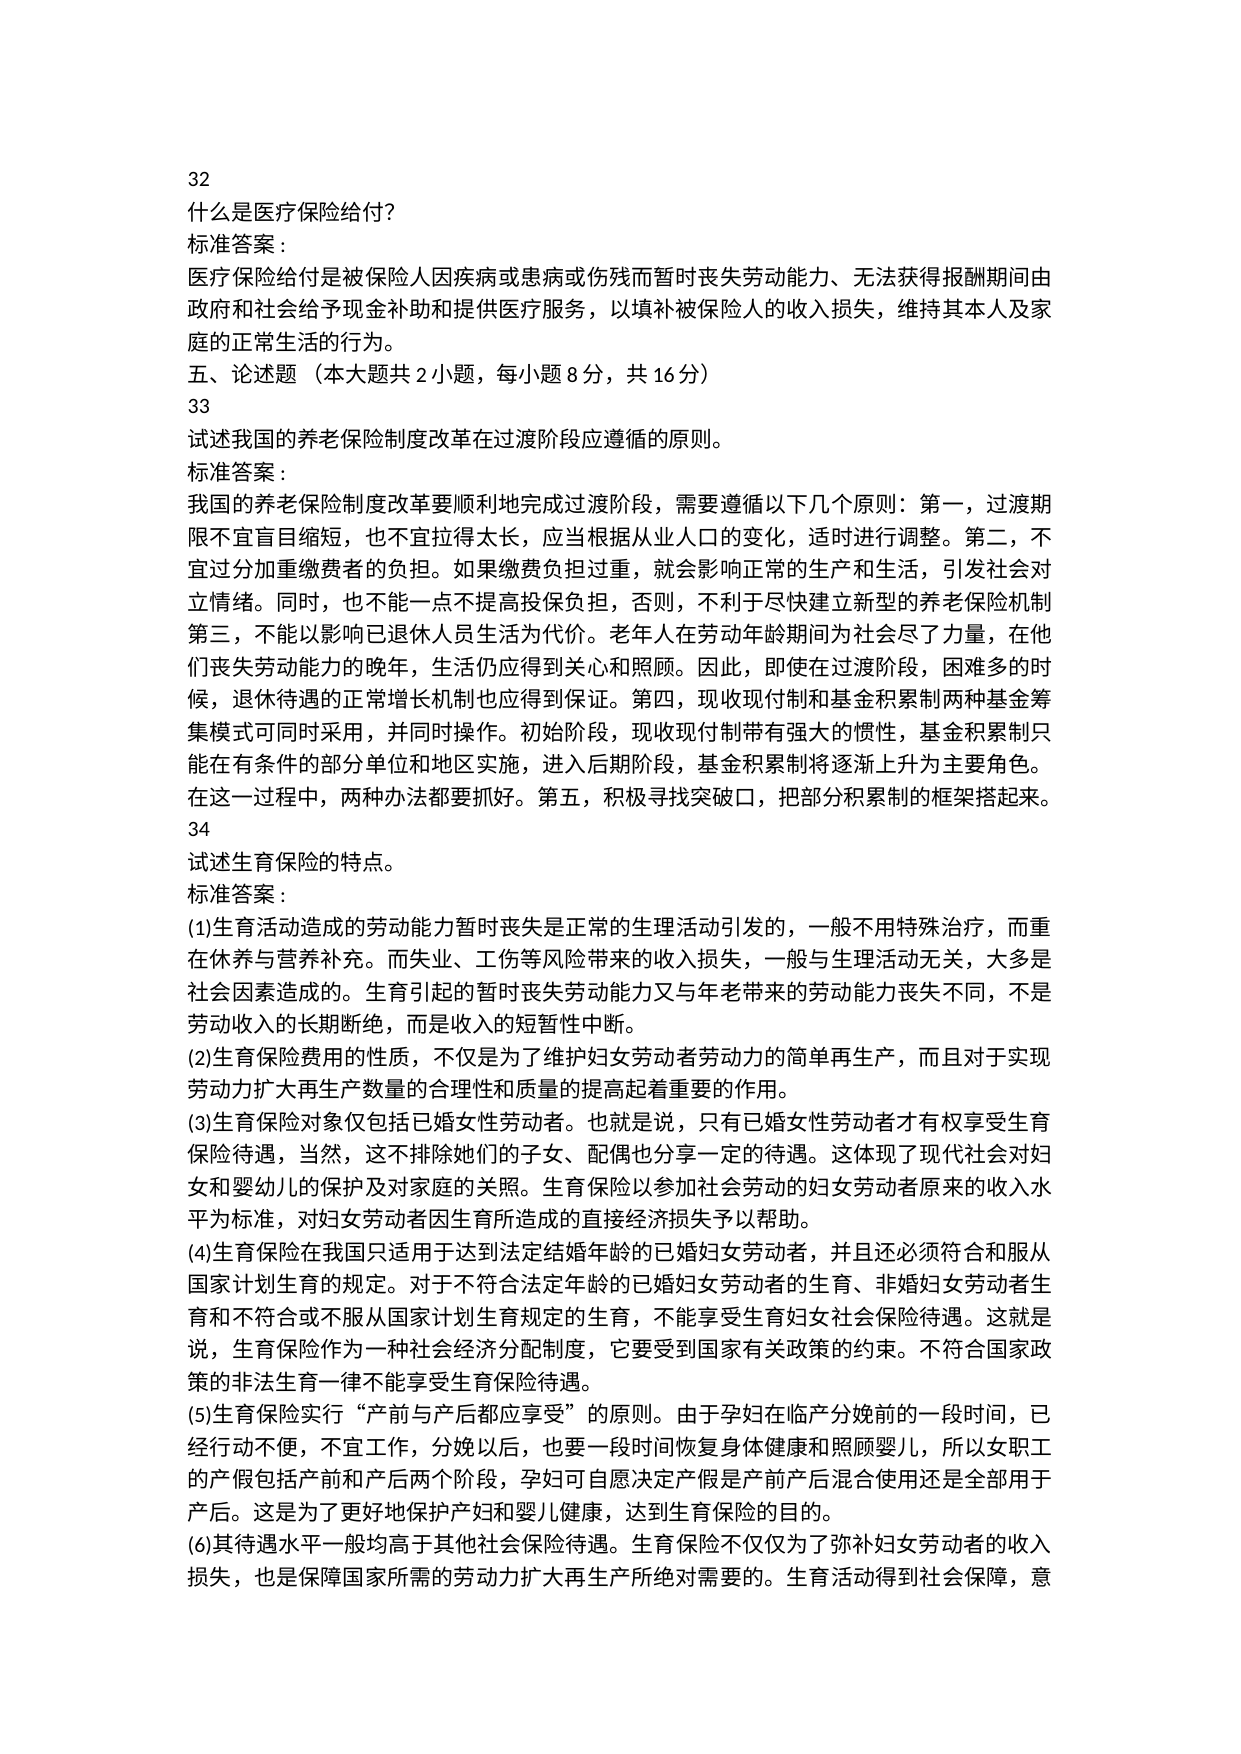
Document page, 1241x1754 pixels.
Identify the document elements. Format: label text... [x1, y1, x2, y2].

text 什么是医疗保险给付？ [187, 194, 1053, 227]
text 标准答案 : [187, 227, 1053, 259]
text 33 [187, 389, 1053, 422]
text 医疗保险给付是被保险人因疾病或患病或伤残而暂时丧失劳动能力、无法获得报酬期间由政府和社会给予现金补助和提供医疗服务，以填补被保险人的收入损失，维持其本人及家庭的正常生活的行为。 [187, 259, 1053, 357]
text (5)生育保险实行“产前与产后都应享受”的原则。由于孕妇在临产分娩前的一段时间，已经行动不便，不宜工作，分娩以后，也要一段时间恢复身体健康和照顾婴儿，所以女职工的产假包括产前和产后两个阶段，孕妇可自愿决定产假是产前产后混合使用还是全部用于产后。这是为了更好地保护产妇和婴儿健康，达到生育保险的目的。 [187, 1397, 1053, 1527]
text (4)生育保险在我国只适用于达到法定结婚年龄的已婚妇女劳动者，并且还必须符合和服从国家计划生育的规定。对于不符合法定年龄的已婚妇女劳动者的生育、非婚妇女劳动者生育和不符合或不服从国家计划生育规定的生育，不能享受生育妇女社会保险待遇。这就是说，生育保险作为一种社会经济分配制度，它要受到国家有关政策的约束。不符合国家政策的非法生育一律不能享受生育保险待遇。 [187, 1234, 1053, 1397]
text 标准答案 : [187, 454, 1053, 487]
text 五、论述题 （本大题共2小题，每小题8分，共16分） [187, 357, 1053, 389]
text (2)生育保险费用的性质，不仅是为了维护妇女劳动者劳动力的简单再生产，而且对于实现劳动力扩大再生产数量的合理性和质量的提高起着重要的作用。 [187, 1039, 1053, 1104]
text 试述我国的养老保险制度改革在过渡阶段应遵循的原则。 [187, 422, 1053, 454]
text 32 [187, 162, 1053, 194]
text (1)生育活动造成的劳动能力暂时丧失是正常的生理活动引发的，一般不用特殊治疗，而重在休养与营养补充。而失业、工伤等风险带来的收入损失，一般与生理活动无关，大多是社会因素造成的。生育引起的暂时丧失劳动能力又与年老带来的劳动能力丧失不同，不是劳动收入的长期断绝，而是收入的短暂性中断。 [187, 909, 1053, 1039]
text 试述生育保险的特点。 [187, 844, 1053, 877]
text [187, 1527, 1053, 1592]
text 我国的养老保险制度改革要顺利地完成过渡阶段，需要遵循以下几个原则：第一，过渡期限不宜盲目缩短，也不宜拉得太长，应当根据从业人口的变化，适时进行调整。第二，不宜过分加重缴费者的负担。如果缴费负担过重，就会影响正常的生产和生活，引发社会对立情绪。同时，也不能一点不提高投保负担，否则，不利于尽快建立新型的养老保险机制。第三，不能以影响已退休人员生活为代价。老年人在劳动年龄期间为社会尽了力量，在他们丧失劳动能力的晚年，生活仍应得到关心和照顾。因此，即使在过渡阶段，困难多的时候，退休待遇的正常增长机制也应得到保证。第四，现收现付制和基金积累制两种基金筹集模式可同时采用，并同时操作。初始阶段，现收现付制带有强大的惯性，基金积累制只能在有条件的部分单位和地区实施，进入后期阶段，基金积累制将逐渐上升为主要角色。在这一过程中，两种办法都要抓好。第五，积极寻找突破口，把部分积累制的框架搭起来。 [187, 487, 1053, 812]
text 标准答案 : [187, 877, 1053, 909]
text (3)生育保险对象仅包括已婚女性劳动者。也就是说，只有已婚女性劳动者才有权享受生育保险待遇，当然，这不排除她们的子女、配偶也分享一定的待遇。这体现了现代社会对妇女和婴幼儿的保护及对家庭的关照。生育保险以参加社会劳动的妇女劳动者原来的收入水平为标准，对妇女劳动者因生育所造成的直接经济损失予以帮助。 [187, 1104, 1053, 1234]
text 34 [187, 812, 1053, 844]
